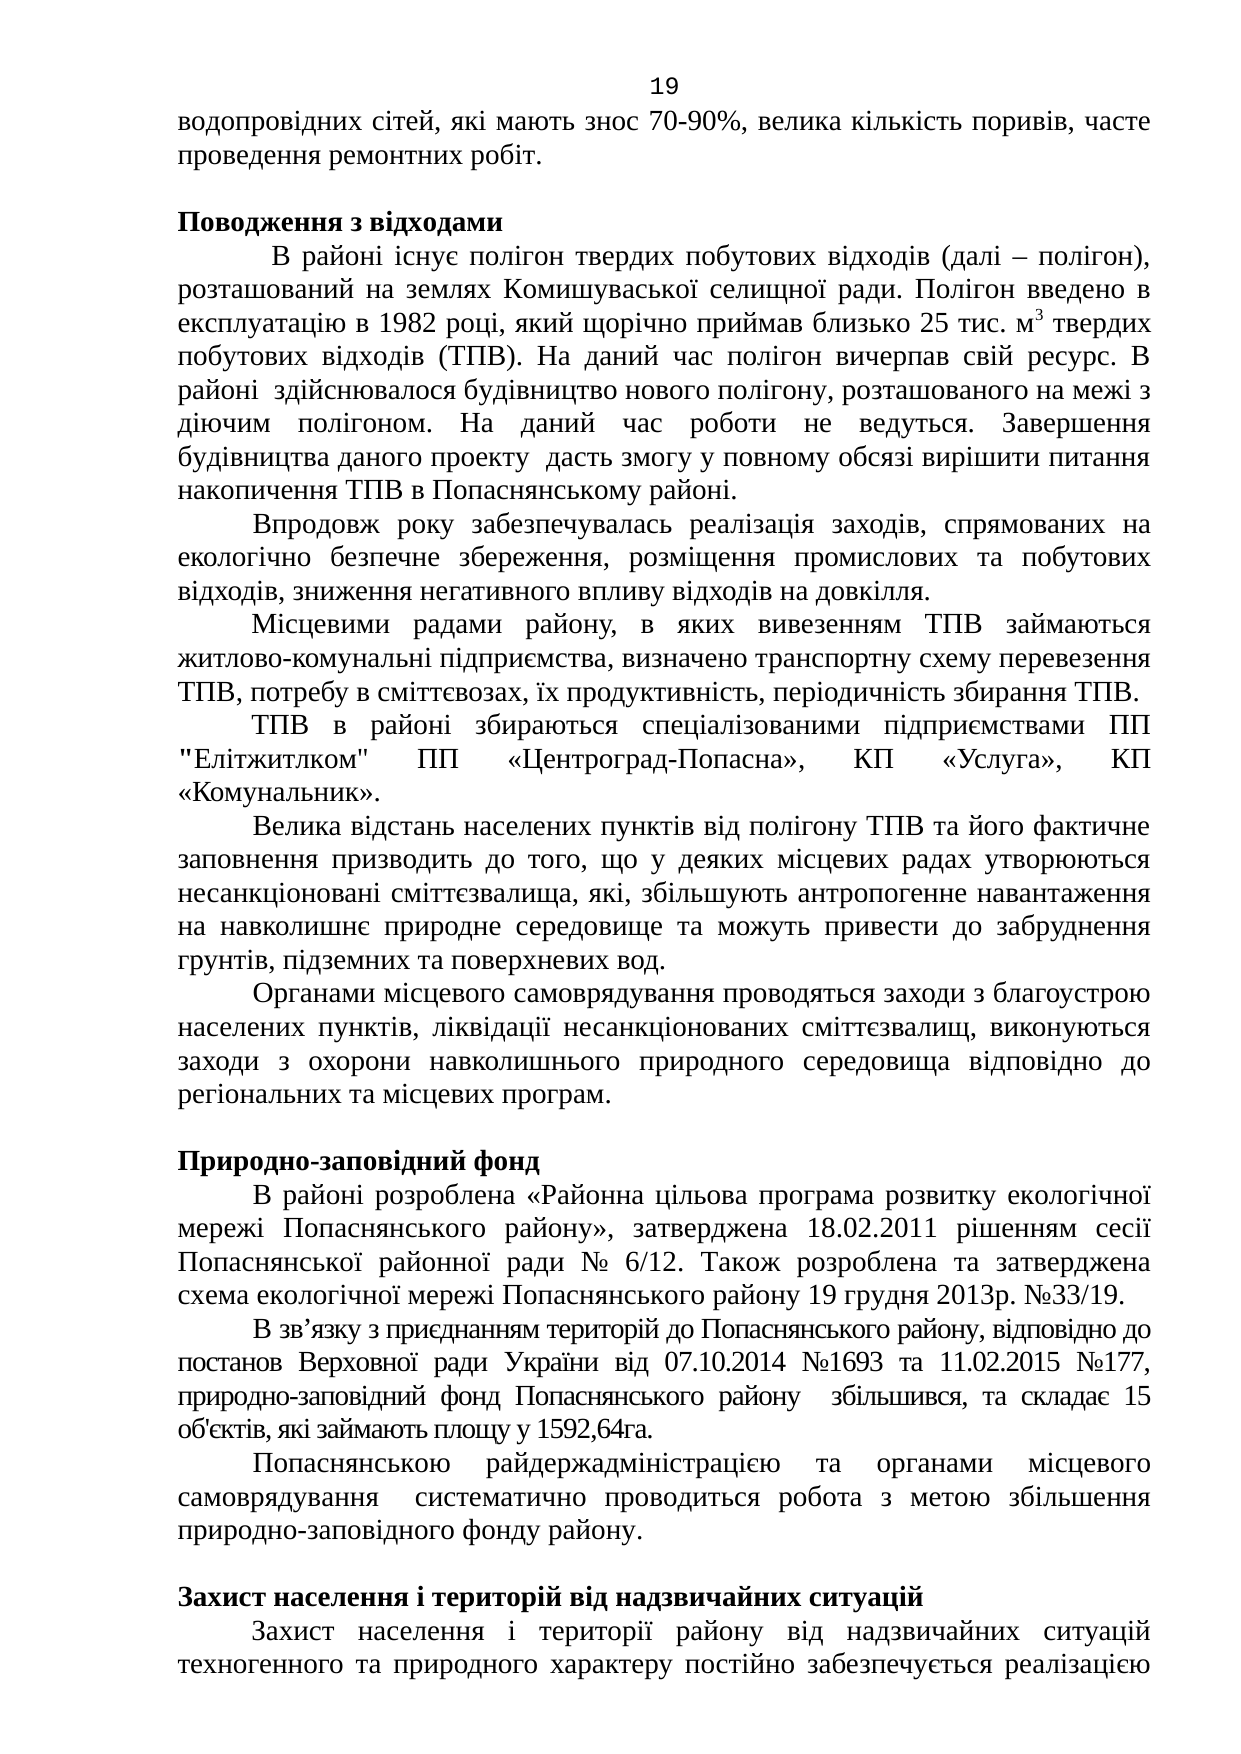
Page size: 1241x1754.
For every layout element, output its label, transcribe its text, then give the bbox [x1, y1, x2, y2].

text В зв’язку з приєднанням територій до Попаснянського району, відповідно до постанов Верховної ради України від 07.10.2014 №1693 та 11.02.2015 №177, природно-заповідний фонд Попаснянського району Попаснян збільшився, та складає 15 об'єктів, які займають площу у 1592,64га.| [177, 1311, 1152, 1445]
text В районі розроблена «Районна цільова програма розвитку екологічної мережі Попаснянського району», затверджена 18.02.2011 рішенням сесії Попаснянської районної ради № 6/12. Також розроблена та затверджена схема екологічної мережі Попаснянського району 19 грудня 2013р. №33/19. [177, 1177, 1152, 1311]
text Поводження з відходами [177, 204, 1152, 238]
text Органами місцевого самоврядування проводяться заходи з благоустрою населених пунктів, ліквідації несанкціонованих сміттєзвалищ, виконуються заходи з охорони навколишнього природного середовища відповідно до регіональних та місцевих програм. [177, 976, 1152, 1110]
text Впродовж року забезпечувалась реалізація заходів, спрямованих на екологічно безпечне збереження, розміщення промислових та побутових відходів, зниження негативного впливу відходів на довкілля. [177, 506, 1152, 607]
text Попаснянською райдержадміністрацією та органами місцевого самоврядування систематично проводиться робота з метою збільшення природно-заповідного фонду району. [177, 1445, 1152, 1546]
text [177, 1613, 1152, 1680]
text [177, 103, 1152, 171]
text Природно-заповідний фонд [177, 1143, 1152, 1177]
text В районі існує полігон твердих побутових відходів (далі – полігон), розташований на землях Комишуваської селищної ради. Полігон введено в експлуатацію в 1982 році, який щорічно приймав близько 25 тис. м3 твердих побутових відходів (ТПВ). На даний час полігон вичерпав свій ресурс. В районі здійснювалося будівництво нового полігону, розташованого на межі з діючим полігоном. На даний час роботи не ведуться. Завершення будівництва даного проекту дасть змогу у повному обсязі вирішити питання накопичення ТПВ в Попаснянському районі. [177, 238, 1152, 506]
text Велика відстань населених пунктів від полігону ТПВ та його фактичне заповнення призводить до того, що у деяких місцевих радах утворюються несанкціоновані сміттєзвалища, які, збільшують антропогенне навантаження на навколишнє природне середовище та можуть привести до забруднення грунтів, підземних та поверхневих вод. [177, 808, 1152, 976]
text ТПВ в районі збираються спеціалізованими підприємствами ПП "Елітжитлком" ПП «Центроград-Попасна», КП «Услуга», КП «Комунальник». [177, 707, 1152, 808]
text Захист населення і територій від надзвичайних ситуацій [177, 1579, 1152, 1613]
text Місцевими радами району, в яких вивезенням ТПВ займаються житлово-комунальні підприємства, визначено транспортну схему перевезення ТПВ, потребу в сміттєвозах, їх продуктивність, періодичність збирання ТПВ. [177, 607, 1152, 707]
